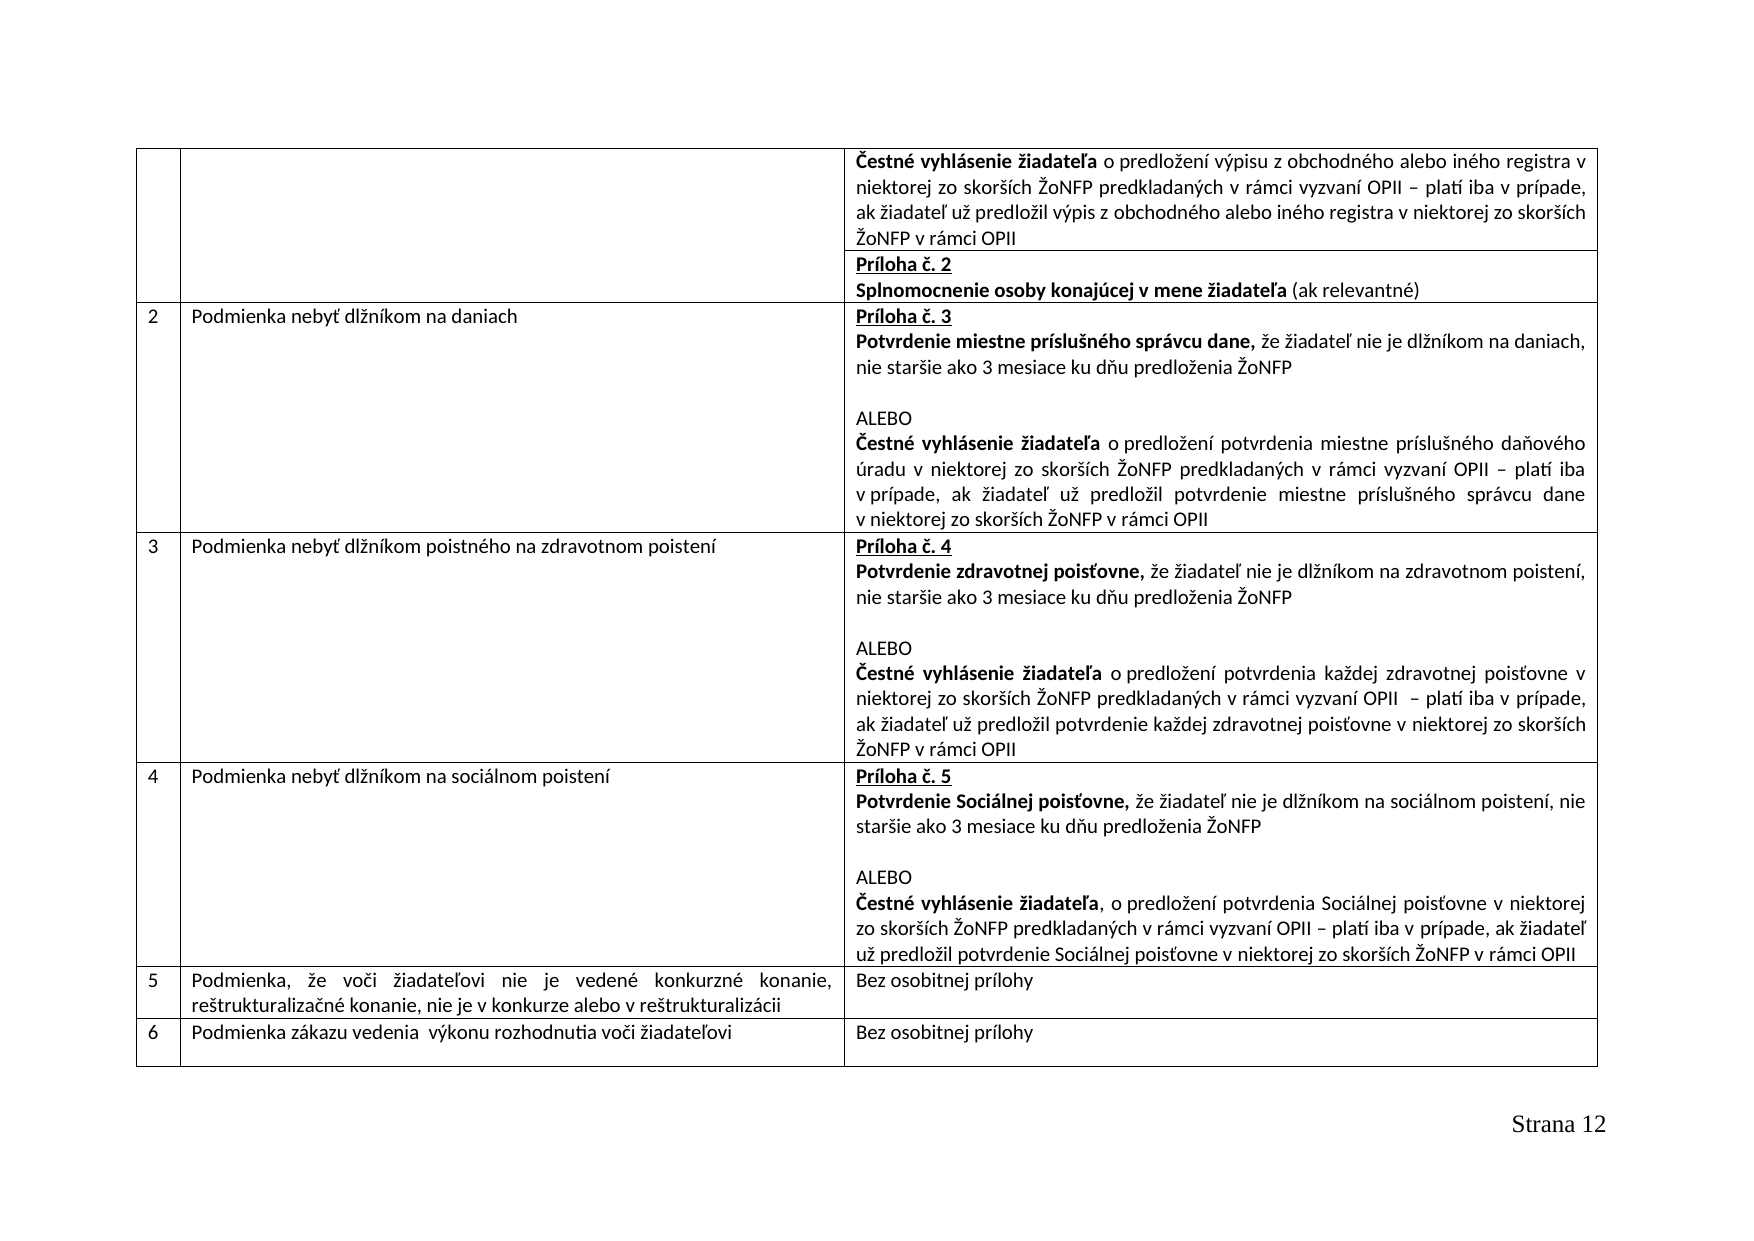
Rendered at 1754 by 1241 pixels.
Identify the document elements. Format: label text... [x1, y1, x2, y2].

table_cell Bez osobitnej prílohy [845, 1019, 1597, 1066]
table_cell Príloha č. 4 Potvrdenie zdravotnej poisťovne, že žiadateľ nie je dlžníkom na zdravotnom poistení, nie staršie ako 3 mesiace ku dňu predloženia ŽoNFP alebo Čestné vyhlásenie žiadateľa o predložení potvrdenia každej zdravotnej poisťovne v niektorej zo skorších ŽoNFP predkladaných v rámci vyzvaní OPII – platí iba v prípade, ak žiadateľ už predložil potvrdenie každej zdravotnej poisťovne v niektorej zo skorších ŽoNFP v rámci OPII [845, 533, 1597, 762]
table_cell Bez osobitnej prílohy [845, 967, 1597, 1018]
table_cell Príloha č. 3 Potvrdenie miestne príslušného správcu dane, že žiadateľ nie je dlžníkom na daniach, nie staršie ako 3 mesiace ku dňu predloženia ŽoNFP alebo Čestné vyhlásenie žiadateľa o predložení potvrdenia miestne príslušného daňového úradu v niektorej zo skorších ŽoNFP predkladaných v rámci vyzvaní OPII – platí iba v prípade, ak žiadateľ už predložil potvrdenie miestne príslušného správcu dane v niektorej zo skorších ŽoNFP v rámci OPII [845, 303, 1597, 532]
table_cell Podmienka nebyť dlžníkom na daniach [181, 303, 844, 532]
table_cell 6 [137, 1019, 180, 1066]
table_cell 3 [137, 533, 180, 762]
table_cell Príloha č. 2 Splnomocnenie osoby konajúcej v mene žiadateľa (ak relevantné) [845, 251, 1597, 302]
table_cell 2 [137, 303, 180, 532]
table_cell 1 [137, 149, 180, 302]
table_cell Podmienka, že voči žiadateľovi nie je vedené konkurzné konanie, reštrukturalizačné konanie, nie je v konkurze alebo v reštrukturalizácii [181, 967, 844, 1018]
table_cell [845, 149, 1597, 250]
table_cell Podmienka zákazu vedenia výkonu rozhodnutia voči žiadateľovi [181, 1019, 844, 1066]
table_cell Podmienka nebyť dlžníkom na sociálnom poistení [181, 763, 844, 966]
table_cell Príloha č. 5 Potvrdenie Sociálnej poisťovne, že žiadateľ nie je dlžníkom na sociálnom poistení, nie staršie ako 3 mesiace ku dňu predloženia ŽoNFP alebo Čestné vyhlásenie žiadateľa, o predložení potvrdenia Sociálnej poisťovne v niektorej zo skorších ŽoNFP predkladaných v rámci vyzvaní OPII – platí iba v prípade, ak žiadateľ už predložil potvrdenie Sociálnej poisťovne v niektorej zo skorších ŽoNFP v rámci OPII [845, 763, 1597, 966]
table_cell 5 [137, 967, 180, 1018]
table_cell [181, 149, 844, 302]
table_cell Podmienka nebyť dlžníkom poistného na zdravotnom poistení [181, 533, 844, 762]
table_cell 4 [137, 763, 180, 966]
